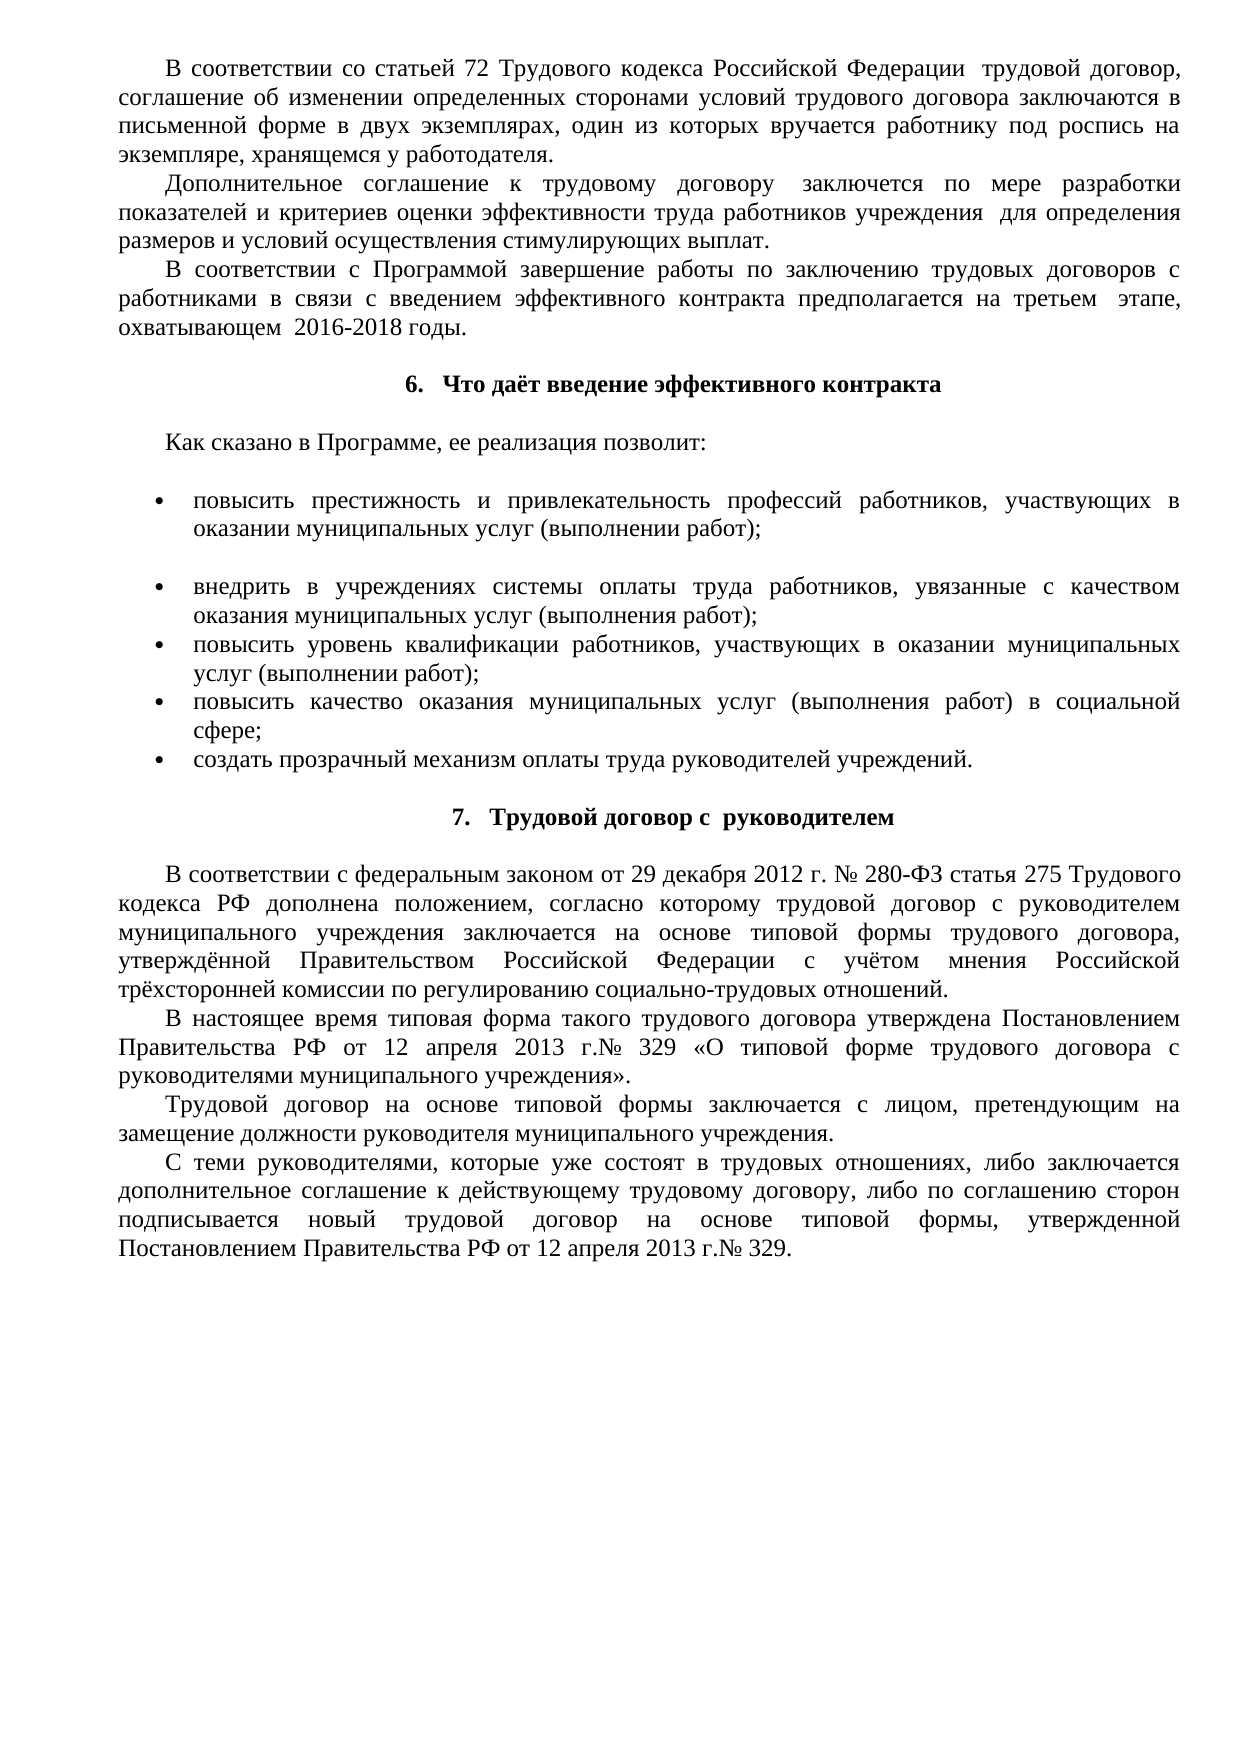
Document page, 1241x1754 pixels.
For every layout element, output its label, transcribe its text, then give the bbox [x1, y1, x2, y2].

text В соответствии с федеральным законом от 29 декабря 2012 г. № 280-ФЗ статья 275 Трудового кодекса РФ дополнена положением, согласно которому трудовой договор с руководителем муниципального учреждения заключается на основе типовой формы трудового договора, утверждённой Правительством Российской Федерации с учётом мнения Российской трёхсторонней комиссии по регулированию социально-трудовых отношений. [118, 859, 1181, 1003]
list повысить качество оказания муниципальных услуг (выполнения работ) в социальной сфере; [156, 686, 1181, 744]
text Дополнительное соглашение к трудовому договору заключется по мере разработки показателей и критериев оценки эффективности труда работников учреждения для определения размеров и условий осуществления стимулирующих выплат. [118, 168, 1181, 254]
list Трудовой договор с руководителем [165, 802, 1181, 831]
list создать прозрачный механизм оплаты труда руководителей учреждений. [156, 744, 1181, 773]
text Трудовой договор на основе типовой формы заключается с лицом, претендующим на замещение должности руководителя муниципального учреждения. [118, 1089, 1181, 1147]
text В настоящее время типовая форма такого трудового договора утверждена Постановлением Правительства РФ от 12 апреля 2013 г.№ 329 «О типовой форме трудового договора с руководителями муниципального учреждения». [118, 1003, 1181, 1089]
text В соответствии со статьей 72 Трудового кодекса Российской Федерации трудовой договор, соглашение об изменении определенных сторонами условий трудового договора заключаются в письменной форме в двух экземплярах, один из которых вручается работнику под роспись на экземпляре, хранящемся у работодателя. [118, 53, 1181, 168]
list внедрить в учреждениях системы оплаты труда работников, увязанные с качеством оказания муниципальных услуг (выполнения работ); [156, 571, 1181, 629]
text С теми руководителями, которые уже состоят в трудовых отношениях, либо заключается дополнительное соглашение к действующему трудовому договору, либо по соглашению сторон подписывается новый трудовой договор на основе типовой формы, утвержденной Постановлением Правительства РФ от 12 апреля 2013 г.№ 329. [118, 1147, 1181, 1262]
text Как сказано в Программе, ее реализация позволит: [118, 427, 1181, 456]
list Что даёт введение эффективного контракта [165, 369, 1181, 398]
list повысить уровень квалификации работников, участвующих в оказании муниципальных услуг (выполнении работ); [156, 629, 1181, 686]
text В соответствии с Программой завершение работы по заключению трудовых договоров с работниками в связи с введением эффективного контракта предполагается на третьем этапе, охватывающем 2016-2018 годы. [118, 254, 1181, 341]
list повысить престижность и привлекательность профессий работников, участвующих в оказании муниципальных услуг (выполнении работ); [156, 485, 1181, 542]
